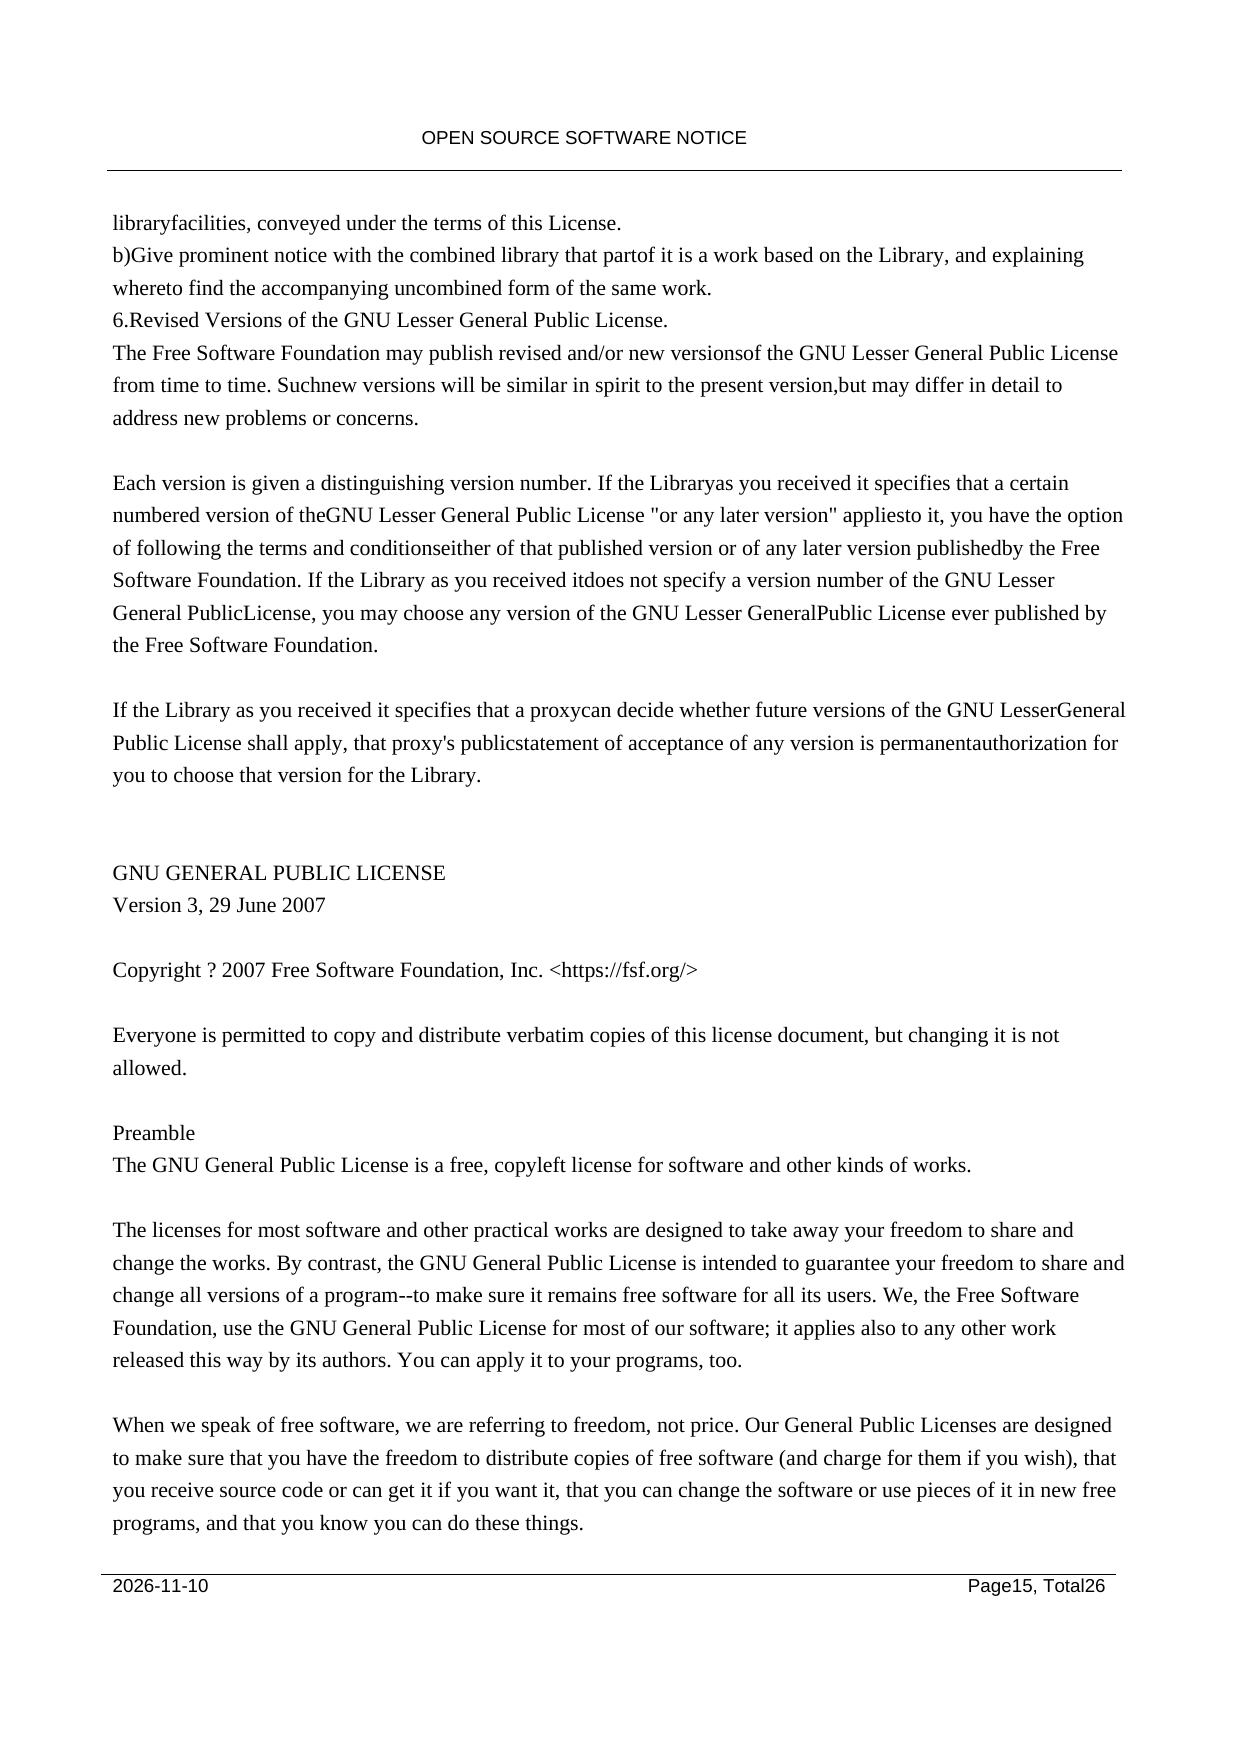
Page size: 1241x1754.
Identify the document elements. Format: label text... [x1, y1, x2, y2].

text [112, 206, 1128, 239]
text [112, 694, 1128, 1539]
text The Free Software Foundation may publish revised and/or new versionsof the GNU Lesser General Public License from time to time. Suchnew versions will be similar in spirit to the present version,but may differ in detail to address new problems or concerns. [112, 336, 1128, 434]
text b)Give prominent notice with the combined library that partof it is a work based on the Library, and explaining whereto find the accompanying uncombined form of the same work. [112, 239, 1128, 304]
text Each version is given a distinguishing version number. If the Libraryas you received it specifies that a certain numbered version of theGNU Lesser General Public License "or any later version" appliesto it, you have the option of following the terms and conditionseither of that published version or of any later version publishedby the Free Software Foundation. If the Library as you received itdoes not specify a version number of the GNU Lesser General PublicLicense, you may choose any version of the GNU Lesser GeneralPublic License ever published by the Free Software Foundation. [112, 466, 1128, 661]
text 6.Revised Versions of the GNU Lesser General Public License. [112, 304, 1128, 336]
